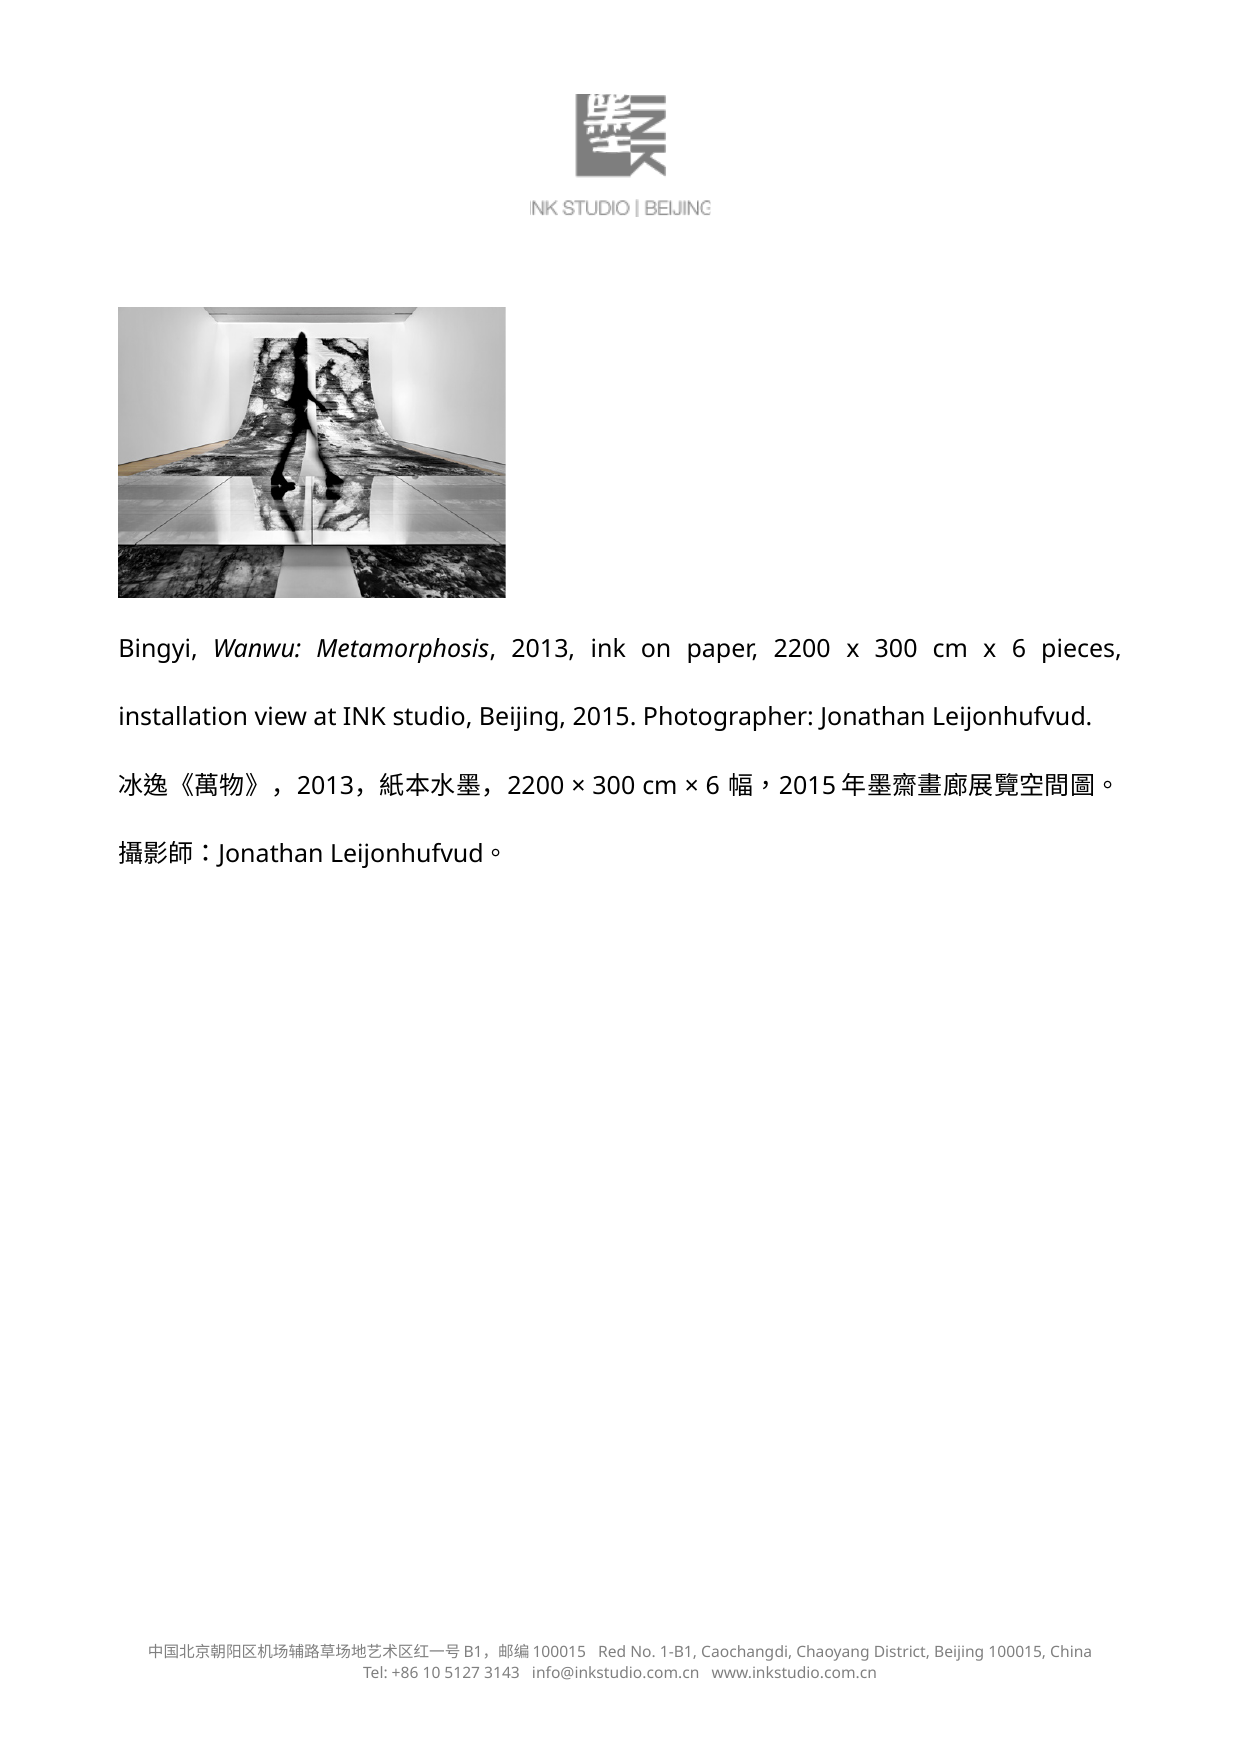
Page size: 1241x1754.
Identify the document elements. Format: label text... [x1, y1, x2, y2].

text Bingyi, Wanwu: Metamorphosis, 2013, ink on paper, 2200 x 300 cm x 6 pieces, installation view at INK studio, Beijing, 2015. Photographer: Jonathan Leijonhufvud. [118, 613, 1122, 749]
picture [118, 307, 506, 598]
text 冰逸《萬物》，2013，紙本水墨，2200 × 300 cm × 6 幅，2015年墨齋畫廊展覽空間圖。攝影師：Jonathan Leijonhufvud。 [118, 749, 1122, 885]
